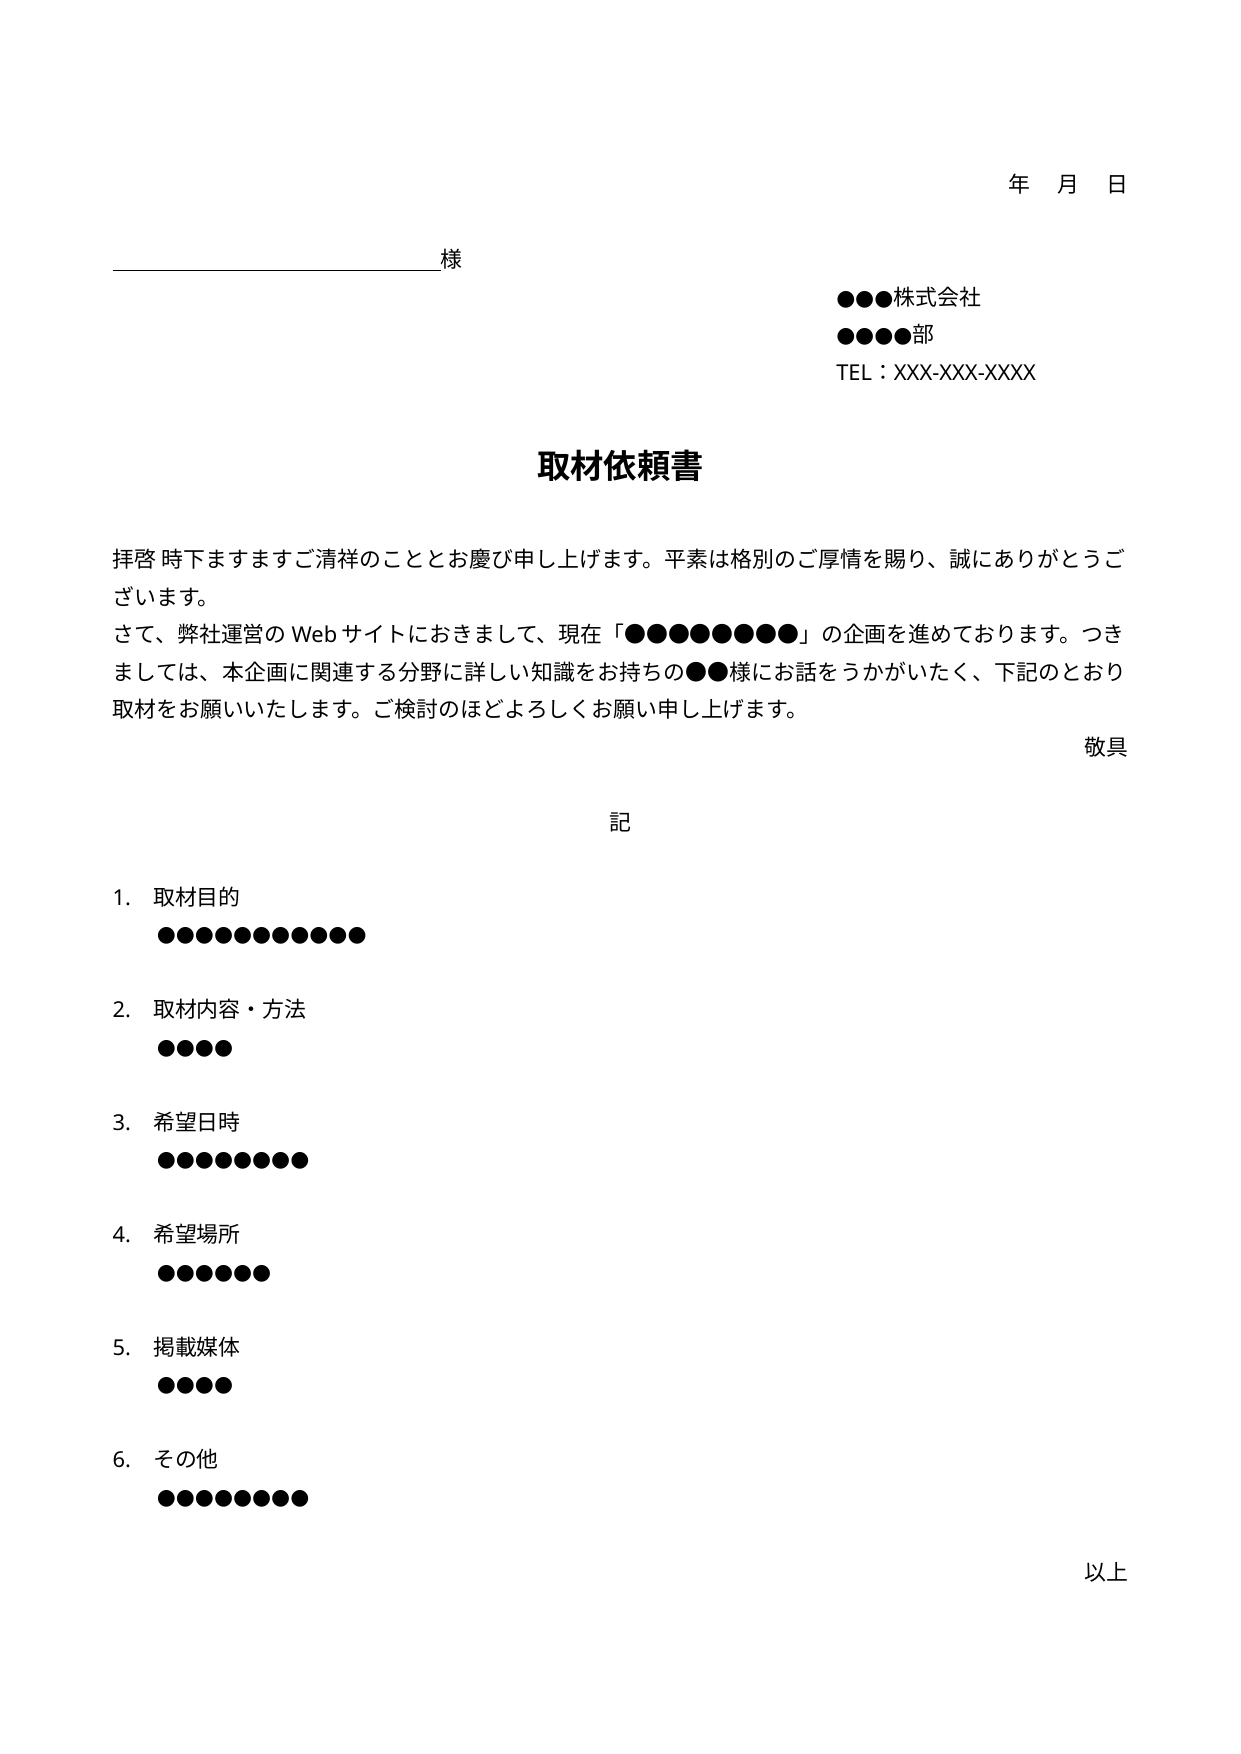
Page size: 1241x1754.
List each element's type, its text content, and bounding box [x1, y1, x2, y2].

text 取材依頼書 [112, 427, 1128, 502]
text 以上 [112, 1552, 1128, 1589]
text 6. その他 [112, 1439, 1128, 1477]
text 2. 取材内容・方法 [112, 989, 1128, 1027]
text ●●●● [112, 1027, 1128, 1064]
text ●●●●部 [112, 314, 1128, 352]
subtitle 記 [112, 802, 1128, 839]
text ●●●●●●●●●●● [112, 914, 1128, 952]
text 4. 希望場所 [112, 1214, 1128, 1252]
text 5. 掲載媒体 [112, 1327, 1128, 1364]
text ●●●株式会社 [112, 277, 1128, 314]
text さて、弊社運営のWebサイトにおきまして、現在「●●●●●●●●」の企画を進めております。つきましては、本企画に関連する分野に詳しい知識をお持ちの●●様にお話をうかがいたく、下記のとおり取材をお願いいたします。ご検討のほどよろしくお願い申し上げます。 [112, 614, 1128, 727]
text 1. 取材目的 [112, 877, 1128, 914]
text 敬具 [112, 727, 1128, 764]
text ●●●●●●●● [112, 1139, 1128, 1177]
text ●●●● [112, 1364, 1128, 1402]
text 様 [112, 239, 1128, 277]
text TEL：XXX-XXX-XXXX [112, 352, 1128, 389]
text ●●●●●● [112, 1252, 1128, 1289]
text ●●●●●●●● [112, 1477, 1128, 1514]
text 3. 希望日時 [112, 1102, 1128, 1139]
text 年 月 日 [112, 164, 1128, 202]
text 拝啓 時下ますますご清祥のこととお慶び申し上げます。平素は格別のご厚情を賜り、誠にありがとうございます。 [112, 539, 1128, 614]
